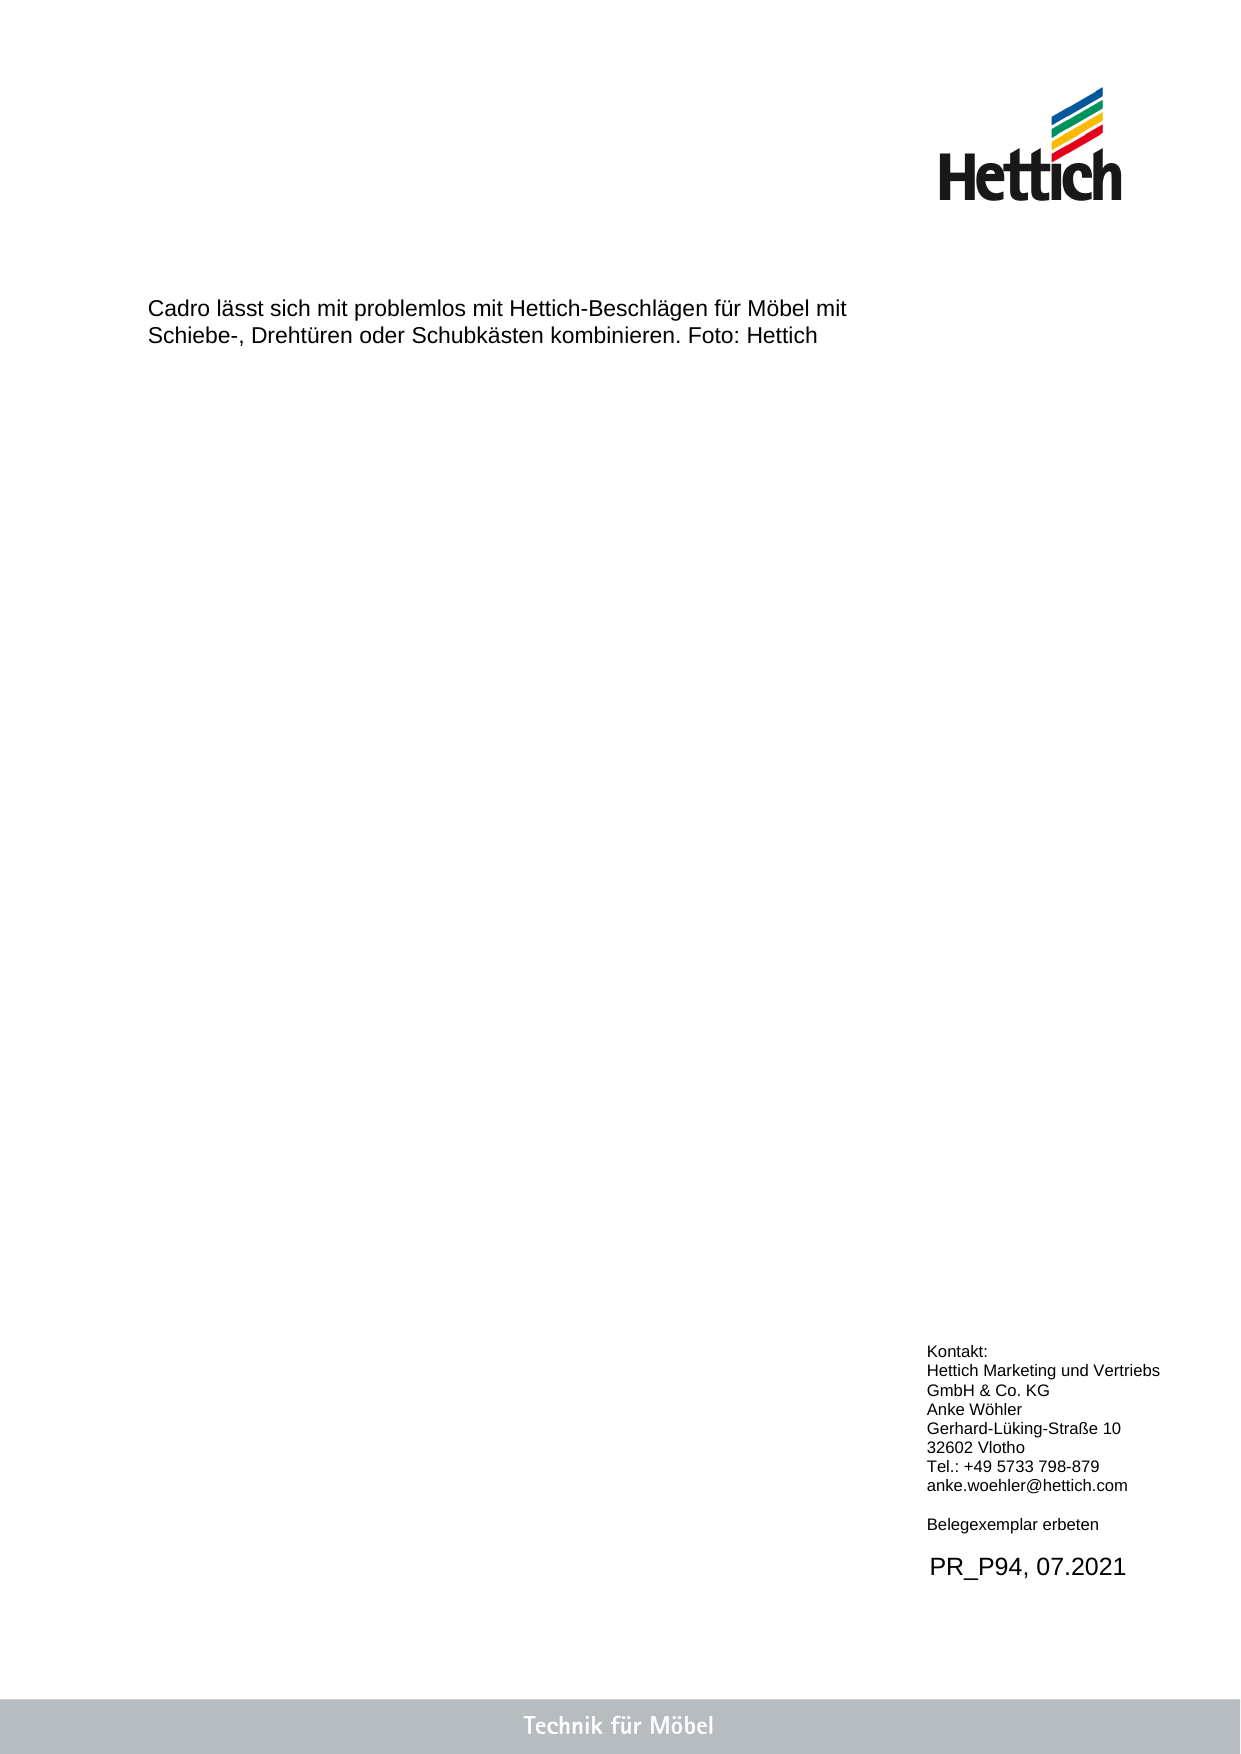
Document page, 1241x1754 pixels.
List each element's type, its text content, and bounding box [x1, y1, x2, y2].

picture [0, 6, 1241, 263]
picture [0, 1636, 1241, 1754]
text Cadro lässt sich mit problemlos mit Hettich-Beschlägen für Möbel mit Schiebe-, Drehtüren oder Schubkästen kombinieren. Foto: Hettich [148, 295, 886, 348]
